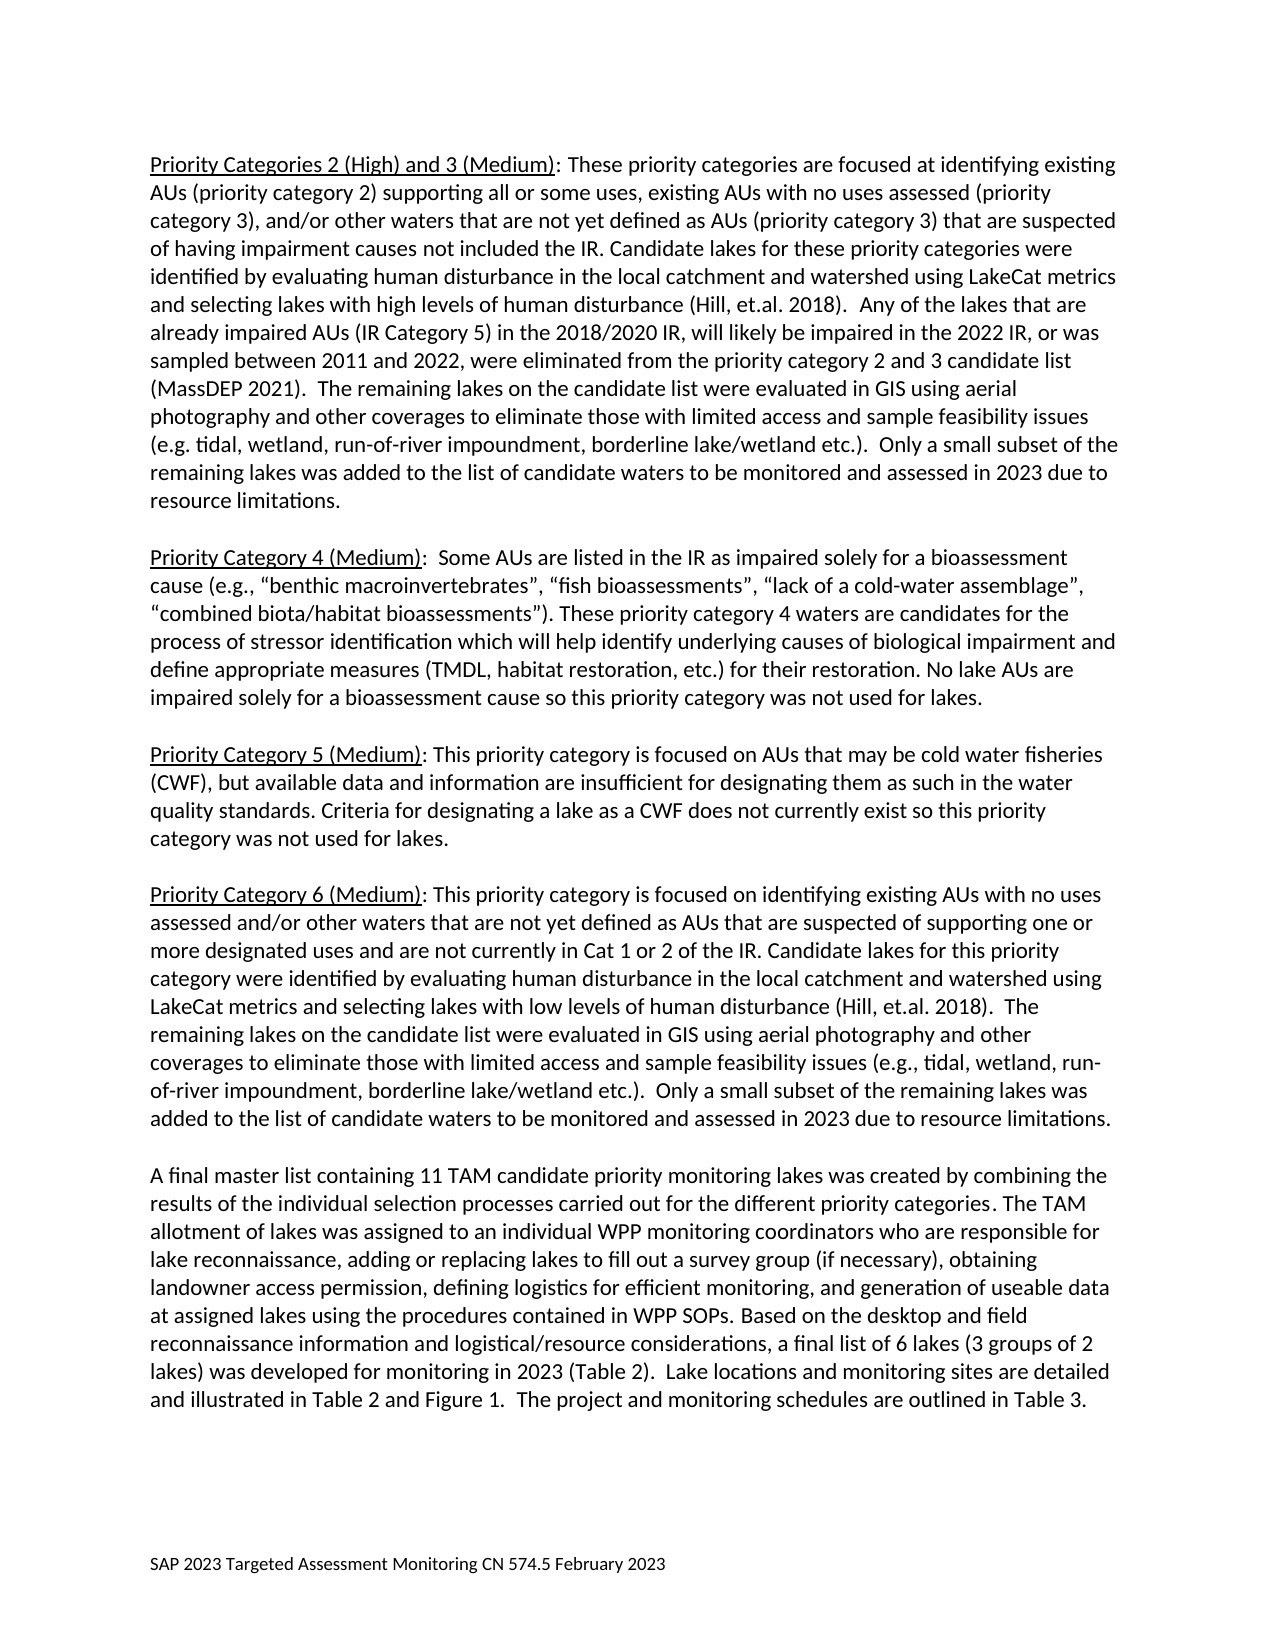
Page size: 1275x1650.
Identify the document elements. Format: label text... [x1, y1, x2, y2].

text Priority Category 4 (Medium): Some AUs are listed in the IR as impaired solely for a bioassessment cause (e.g., “benthic macroinvertebrates”, “fish bioassessments”, “lack of a cold-water assemblage”, “combined biota/habitat bioassessments”). These priority category 4 waters are candidates for the process of stressor identification which will help identify underlying causes of biological impairment and define appropriate measures (TMDL, habitat restoration, etc.) for their restoration. No lake AUs are impaired solely for a bioassessment cause so this priority category was not used for lakes. [150, 543, 1125, 711]
text A final master list containing 11 TAM candidate priority monitoring lakes was created by combining the results of the individual selection processes carried out for the different priority categories. The TAM allotment of lakes was assigned to an individual WPP monitoring coordinators who are responsible for lake reconnaissance, adding or replacing lakes to fill out a survey group (if necessary), obtaining landowner access permission, defining logistics for efficient monitoring, and generation of useable data at assigned lakes using the procedures contained in WPP SOPs. Based on the desktop and field reconnaissance information and logistical/resource considerations, a final list of 6 lakes (3 groups of 2 lakes) was developed for monitoring in 2023 (Table 2). Lake locations and monitoring sites are detailed and illustrated in Table 2 and Figure 1. The project and monitoring schedules are outlined in Table 3. [150, 1161, 1125, 1413]
text Priority Categories 2 (High) and 3 (Medium): These priority categories are focused at identifying existing AUs (priority category 2) supporting all or some uses, existing AUs with no uses assessed (priority category 3), and/or other waters that are not yet defined as AUs (priority category 3) that are suspected of having impairment causes not included the IR. Candidate lakes for these priority categories were identified by evaluating human disturbance in the local catchment and watershed using LakeCat metrics and selecting lakes with high levels of human disturbance (Hill, et.al. 2018). Any of the lakes that are already impaired AUs (IR Category 5) in the 2018/2020 IR, will likely be impaired in the 2022 IR, or was sampled between 2011 and 2022, were eliminated from the priority category 2 and 3 candidate list (MassDEP 2021). The remaining lakes on the candidate list were evaluated in GIS using aerial photography and other coverages to eliminate those with limited access and sample feasibility issues (e.g. tidal, wetland, run-of-river impoundment, borderline lake/wetland etc.). Only a small subset of the remaining lakes was added to the list of candidate waters to be monitored and assessed in 2023 due to resource limitations. [150, 150, 1125, 514]
text Priority Category 5 (Medium): This priority category is focused on AUs that may be cold water fisheries (CWF), but available data and information are insufficient for designating them as such in the water quality standards. Criteria for designating a lake as a CWF does not currently exist so this priority category was not used for lakes. [150, 740, 1125, 852]
text Priority Category 6 (Medium): This priority category is focused on identifying existing AUs with no uses assessed and/or other waters that are not yet defined as AUs that are suspected of supporting one or more designated uses and are not currently in Cat 1 or 2 of the IR. Candidate lakes for this priority category were identified by evaluating human disturbance in the local catchment and watershed using LakeCat metrics and selecting lakes with low levels of human disturbance (Hill, et.al. 2018). The remaining lakes on the candidate list were evaluated in GIS using aerial photography and other coverages to eliminate those with limited access and sample feasibility issues (e.g., tidal, wetland, run-of-river impoundment, borderline lake/wetland etc.). Only a small subset of the remaining lakes was added to the list of candidate waters to be monitored and assessed in 2023 due to resource limitations. [150, 880, 1125, 1132]
